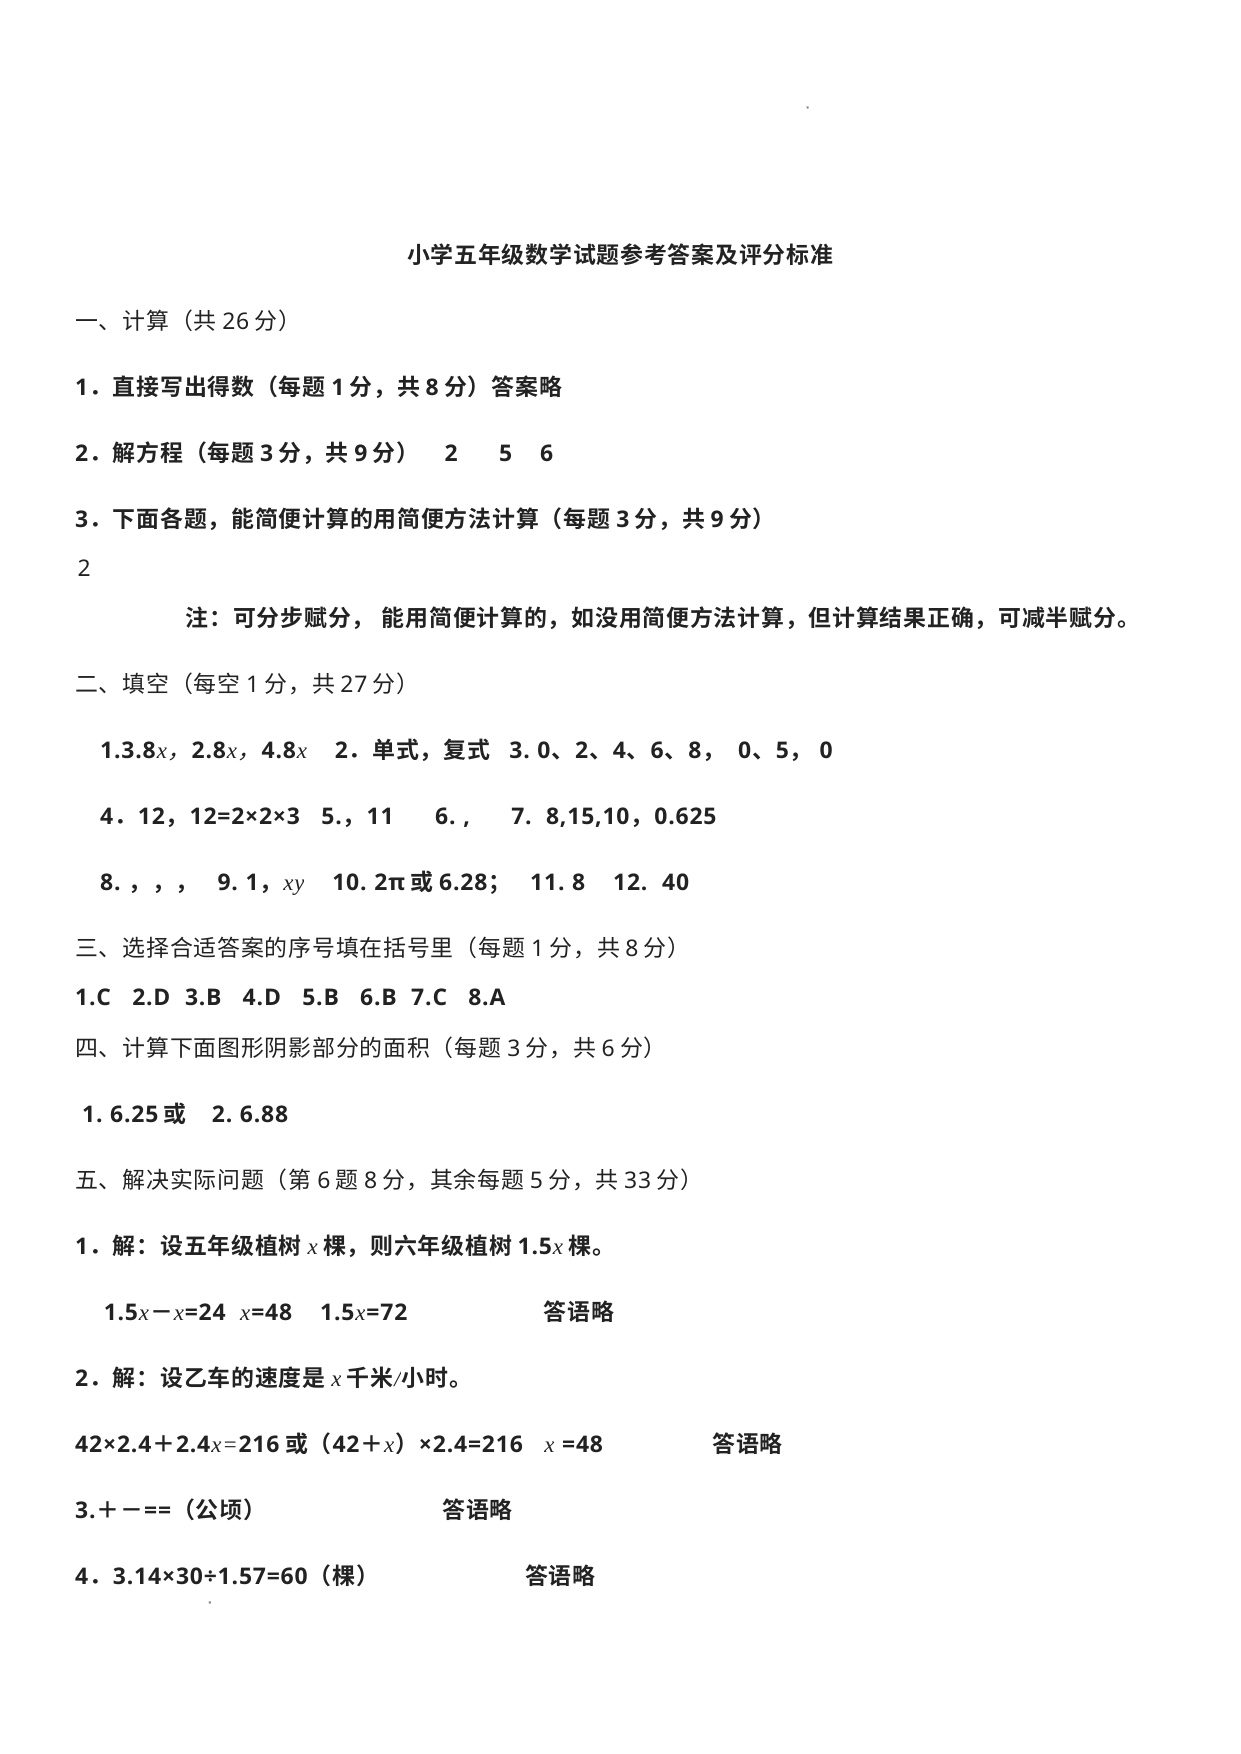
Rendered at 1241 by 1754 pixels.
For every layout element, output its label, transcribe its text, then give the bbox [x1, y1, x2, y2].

text 小学五年级数学试题参考答案及评分标准 [75, 221, 1165, 287]
text 1．解：设五年级植树x棵，则六年级植树1.5x棵。 [75, 1211, 1165, 1277]
text 2．解方程（每题3分，共9分） 2 5 6 [75, 419, 1165, 485]
text 二、填空（每空1分，共27分） [75, 650, 1165, 716]
text 1.C 2.D 3.B 4.D 5.B 6.B 7.C 8.A [75, 980, 1165, 1013]
text 1.3.8x，2.8x，4.8x 2．单式，复式 3. 0、2、4、6、8， 0、5， 0 [100, 716, 1165, 782]
text 42×2.4＋2.4x=216或（42＋x）×2.4=216 x =48 答语略 [75, 1409, 1165, 1475]
text 1．直接写出得数（每题1分，共8分）答案略 [75, 353, 1165, 419]
text 1.5x－x=24 x=48 1.5x=72 答语略 [103, 1277, 1165, 1343]
text 2 [77, 551, 1165, 584]
text 3．下面各题，能简便计算的用简便方法计算（每题3分，共9分） [75, 485, 1165, 551]
text 4．12，12=2×2×3 5.，11 6. , 7. 8,15,10，0.625 [100, 782, 1165, 848]
text 2．解：设乙车的速度是x千米/小时。 [75, 1343, 1165, 1409]
text 三、选择合适答案的序号填在括号里（每题1分，共8分） [75, 914, 1165, 980]
text 8. ，，， 9. 1，xy 10. 2π或6.28； 11. 8 12. 40 [100, 848, 1165, 914]
text 3.＋－==（公顷） 答语略 [75, 1475, 1165, 1541]
text 四、计算下面图形阴影部分的面积（每题3分，共6分） [75, 1013, 1165, 1079]
text 五、解决实际问题（第6题8分，其余每题5分，共33分） [75, 1145, 1165, 1211]
text 注：可分步赋分， 能用简便计算的，如没用简便方法计算，但计算结果正确，可减半赋分。 [186, 584, 1165, 650]
text 一、计算（共26分） [75, 287, 1165, 353]
text 4．3.14×30÷1.57=60（棵） 答语略 [75, 1541, 1165, 1607]
text 1. 6.25或 2. 6.88 [75, 1079, 1165, 1145]
